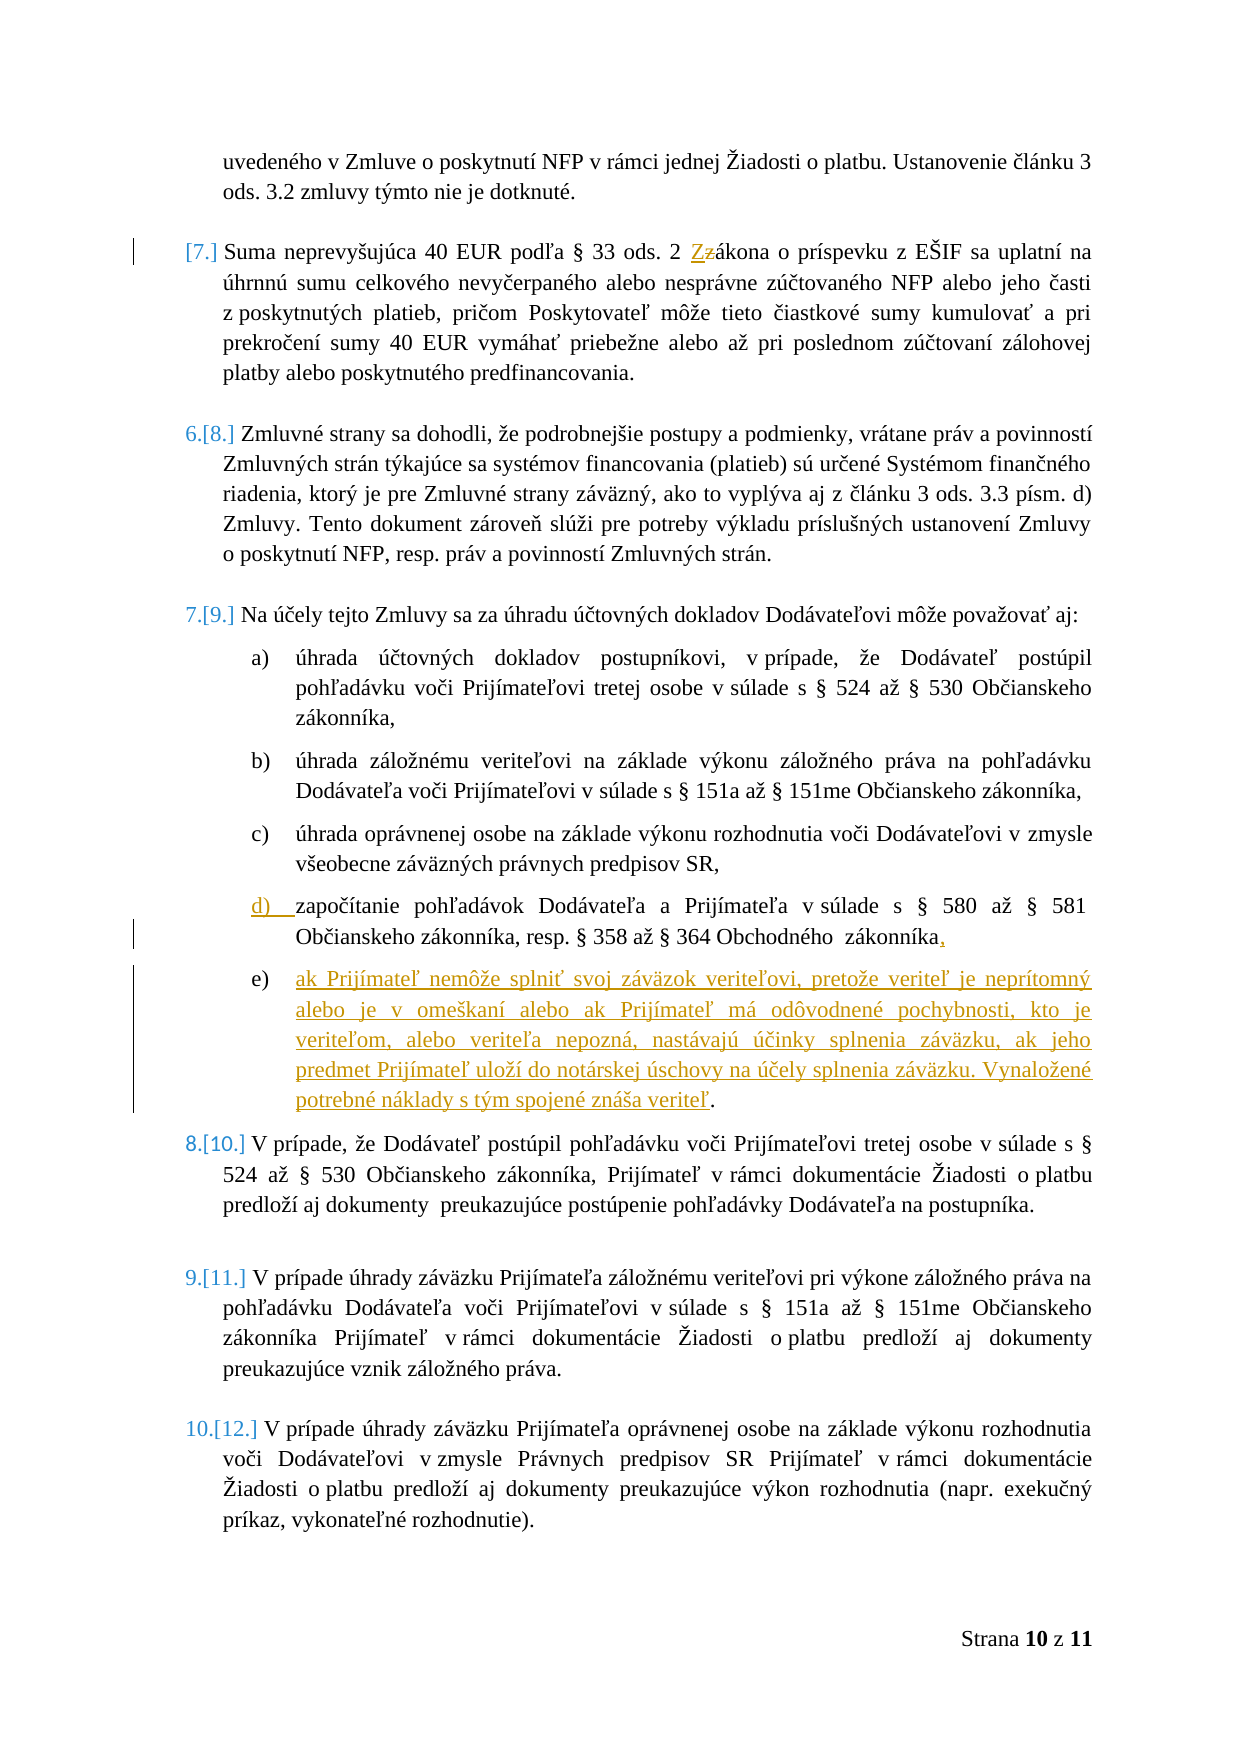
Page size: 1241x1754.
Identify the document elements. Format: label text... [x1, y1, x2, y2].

list Na účely tejto Zmluvy sa za úhradu účtovných dokladov Dodávateľovi môže považovať aj: [185, 601, 1092, 627]
list započítanie pohľadávok Dodávateľa a Prijímateľa v súlade s § 580 až § 581 Občianskeho zákonníka, resp. § 358 až § 364 Obchodného zákonníka [251, 892, 1092, 949]
list V prípade úhrady záväzku Prijímateľa oprávnenej osobe na základe výkonu rozhodnutia voči Dodávateľovi v zmysle Právnych predpisov SR Prijímateľ v rámci dokumentácie Žiadosti o platbu predloží aj dokumenty preukazujúce výkon rozhodnutia (napr. exekučný príkaz, vykonateľné rozhodnutie). [185, 1415, 1092, 1532]
list . [251, 965, 1092, 1113]
list V prípade úhrady záväzku Prijímateľa záložnému veriteľovi pri výkone záložného práva na pohľadávku Dodávateľa voči Prijímateľovi v súlade s § 151a až § 151me Občianskeho zákonníka Prijímateľ v rámci dokumentácie Žiadosti o platbu predloží aj dokumenty preukazujúce vznik záložného práva. [185, 1264, 1092, 1381]
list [185, 148, 1092, 204]
list úhrada oprávnenej osobe na základe výkonu rozhodnutia voči Dodávateľovi v zmysle všeobecne záväzných právnych predpisov SR, [251, 819, 1092, 876]
list Zmluvné strany sa dohodli, že podrobnejšie postupy a podmienky, vrátane práv a povinností Zmluvných strán týkajúce sa systémov financovania (platieb) sú určené Systémom finančného riadenia, ktorý je pre Zmluvné strany záväzný, ako to vyplýva aj z článku 3 ods. 3.3 písm. d) Zmluvy. Tento dokument zároveň slúži pre potreby výkladu príslušných ustanovení Zmluvy o poskytnutí NFP, resp. práv a povinností Zmluvných strán. [185, 419, 1092, 567]
list Suma neprevyšujúca 40 EUR podľa § 33 ods. 2 ákona o príspevku z EŠIF sa uplatní na úhrnnú sumu celkového nevyčerpaného alebo nesprávne zúčtovaného NFP alebo jeho časti z poskytnutých platieb, pričom Poskytovateľ môže tieto čiastkové sumy kumulovať a pri prekročení sumy 40 EUR vymáhať priebežne alebo až pri poslednom zúčtovaní zálohovej platby alebo poskytnutého predfinancovania. [185, 238, 1092, 386]
list V prípade, že Dodávateľ postúpil pohľadávku voči Prijímateľovi tretej osobe v súlade s § 524 až § 530 Občianskeho zákonníka, Prijímateľ v rámci dokumentácie Žiadosti o platbu predloží aj dokumenty preukazujúce postúpenie pohľadávky Dodávateľa na postupníka. [185, 1129, 1092, 1217]
list úhrada účtovných dokladov postupníkovi, v prípade, že Dodávateľ postúpil pohľadávku voči Prijímateľovi tretej osobe v súlade s § 524 až § 530 Občianskeho zákonníka, [251, 643, 1092, 730]
list úhrada záložnému veriteľovi na základe výkonu záložného práva na pohľadávku Dodávateľa voči Prijímateľovi v súlade s § 151a až § 151me Občianskeho zákonníka, [251, 747, 1092, 803]
